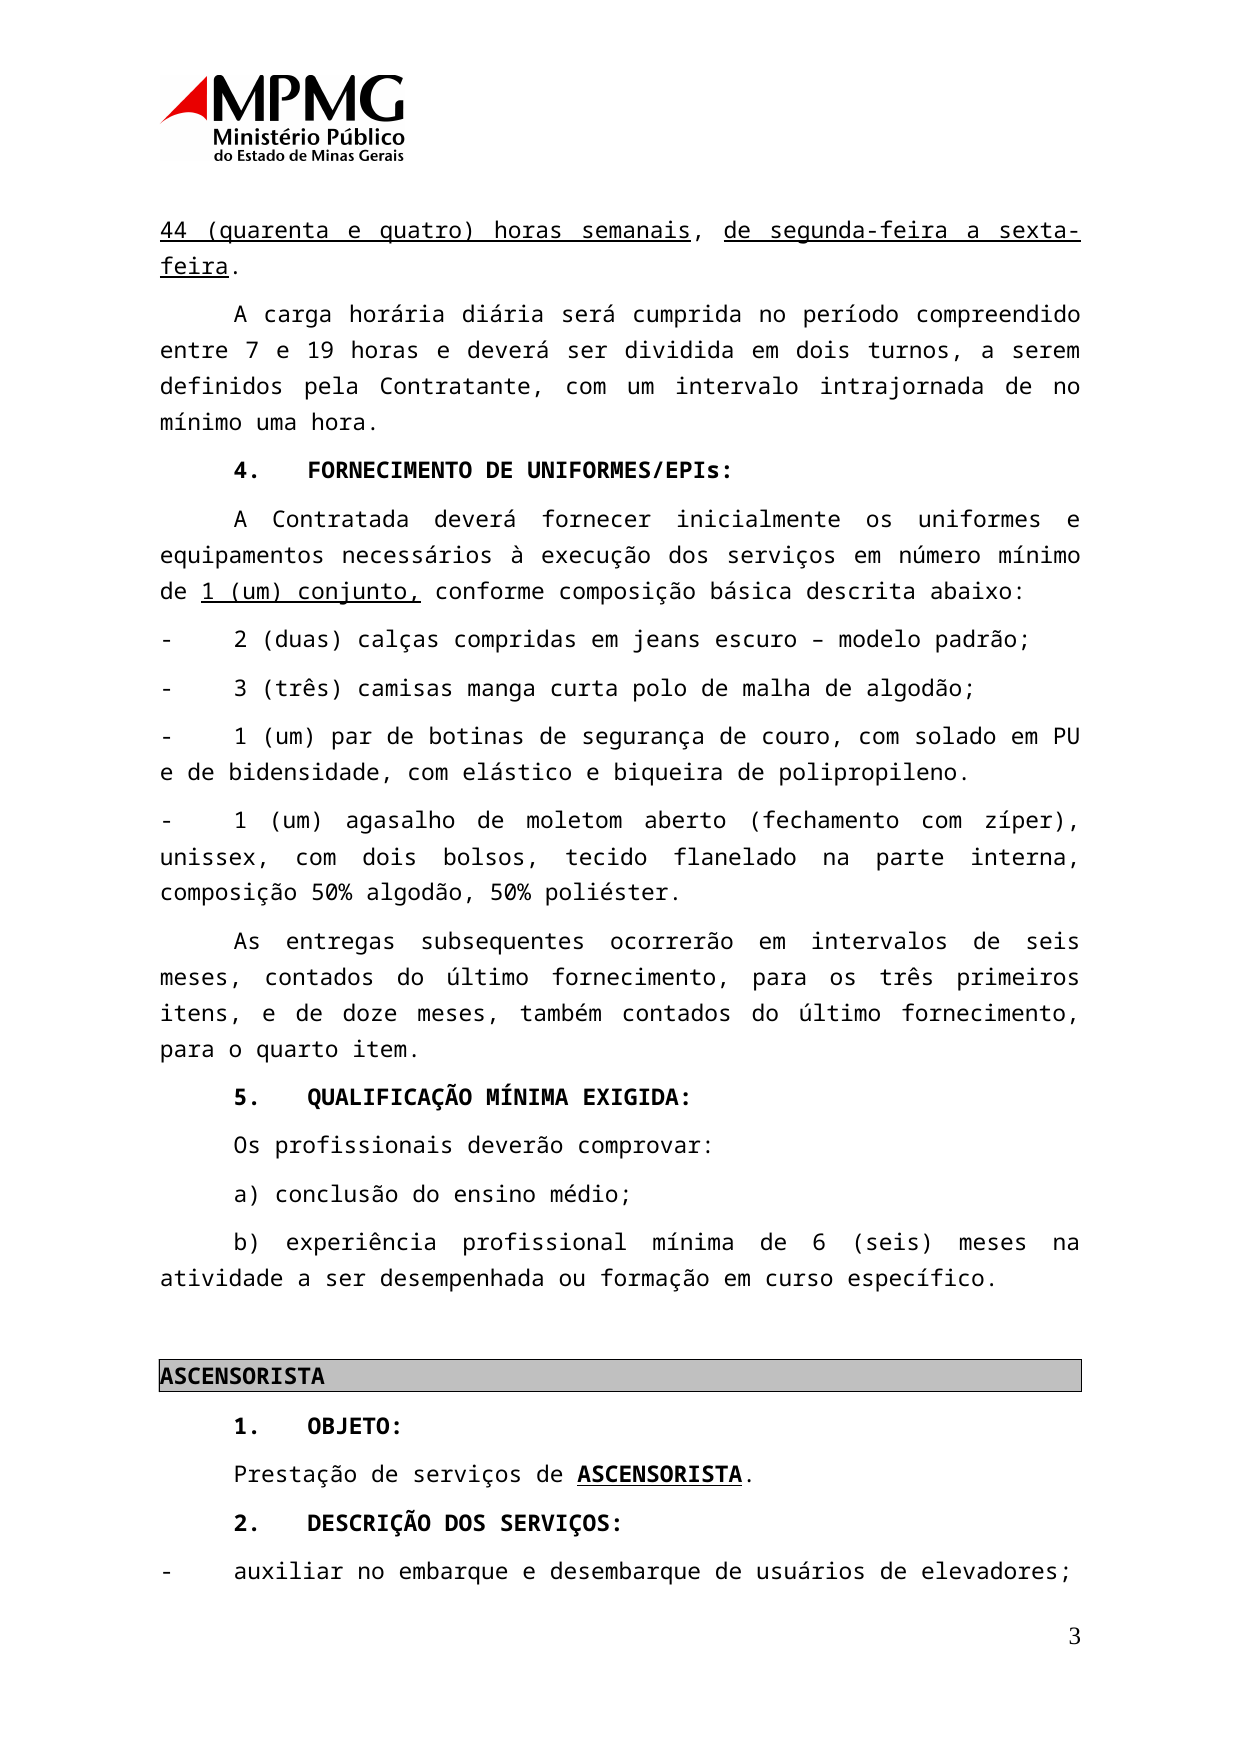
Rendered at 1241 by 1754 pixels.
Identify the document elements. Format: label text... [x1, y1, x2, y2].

text 5. QUALIFICAÇÃO MÍNIMA EXIGIDA: [159, 1081, 1081, 1112]
text - auxiliar no embarque e desembarque de usuários de elevadores; [159, 1555, 1081, 1586]
text 1. OBJETO: [159, 1410, 1081, 1441]
text b) experiência profissional mínima de 6 (seis) meses na atividade a ser desempenhada ou formação em curso específico. [159, 1226, 1081, 1293]
text As entregas subsequentes ocorrerão em intervalos de seis meses, contados do último fornecimento, para os três primeiros itens, e de doze meses, também contados do último fornecimento, para o quarto item. [159, 925, 1081, 1064]
text - 2 (duas) calças compridas em jeans escuro – modelo padrão; [159, 623, 1081, 654]
text a) conclusão do ensino médio; [159, 1178, 1081, 1209]
text - 1 (um) par de botinas de segurança de couro, com solado em PU e de bidensidade, com elástico e biqueira de polipropileno. [159, 720, 1081, 787]
text - 1 (um) agasalho de moletom aberto (fechamento com zíper), unissex, com dois bolsos, tecido flanelado na parte interna, composição 50% algodão, 50% poliéster. [159, 804, 1081, 908]
picture [159, 75, 405, 161]
text Os profissionais deverão comprovar: [159, 1129, 1081, 1161]
text - 3 (três) camisas manga curta polo de malha de algodão; [159, 672, 1081, 703]
text A Contratada deverá fornecer inicialmente os uniformes e equipamentos necessários à execução dos serviços em número mínimo de 1 (um) conjunto, conforme composição básica descrita abaixo: [159, 503, 1081, 606]
text ASCENSORISTA [160, 1360, 1081, 1391]
text 4. FORNECIMENTO DE UNIFORMES/EPIs: [159, 454, 1081, 486]
text A carga horária diária será cumprida no período compreendido entre 7 e 19 horas e deverá ser dividida em dois turnos, a serem definidos pela Contratante, com um intervalo intrajornada de no mínimo uma hora. [159, 298, 1081, 437]
text Prestação de serviços de ASCENSORISTA. [159, 1458, 1081, 1489]
text 2. DESCRIÇÃO DOS SERVIÇOS: [159, 1507, 1081, 1538]
